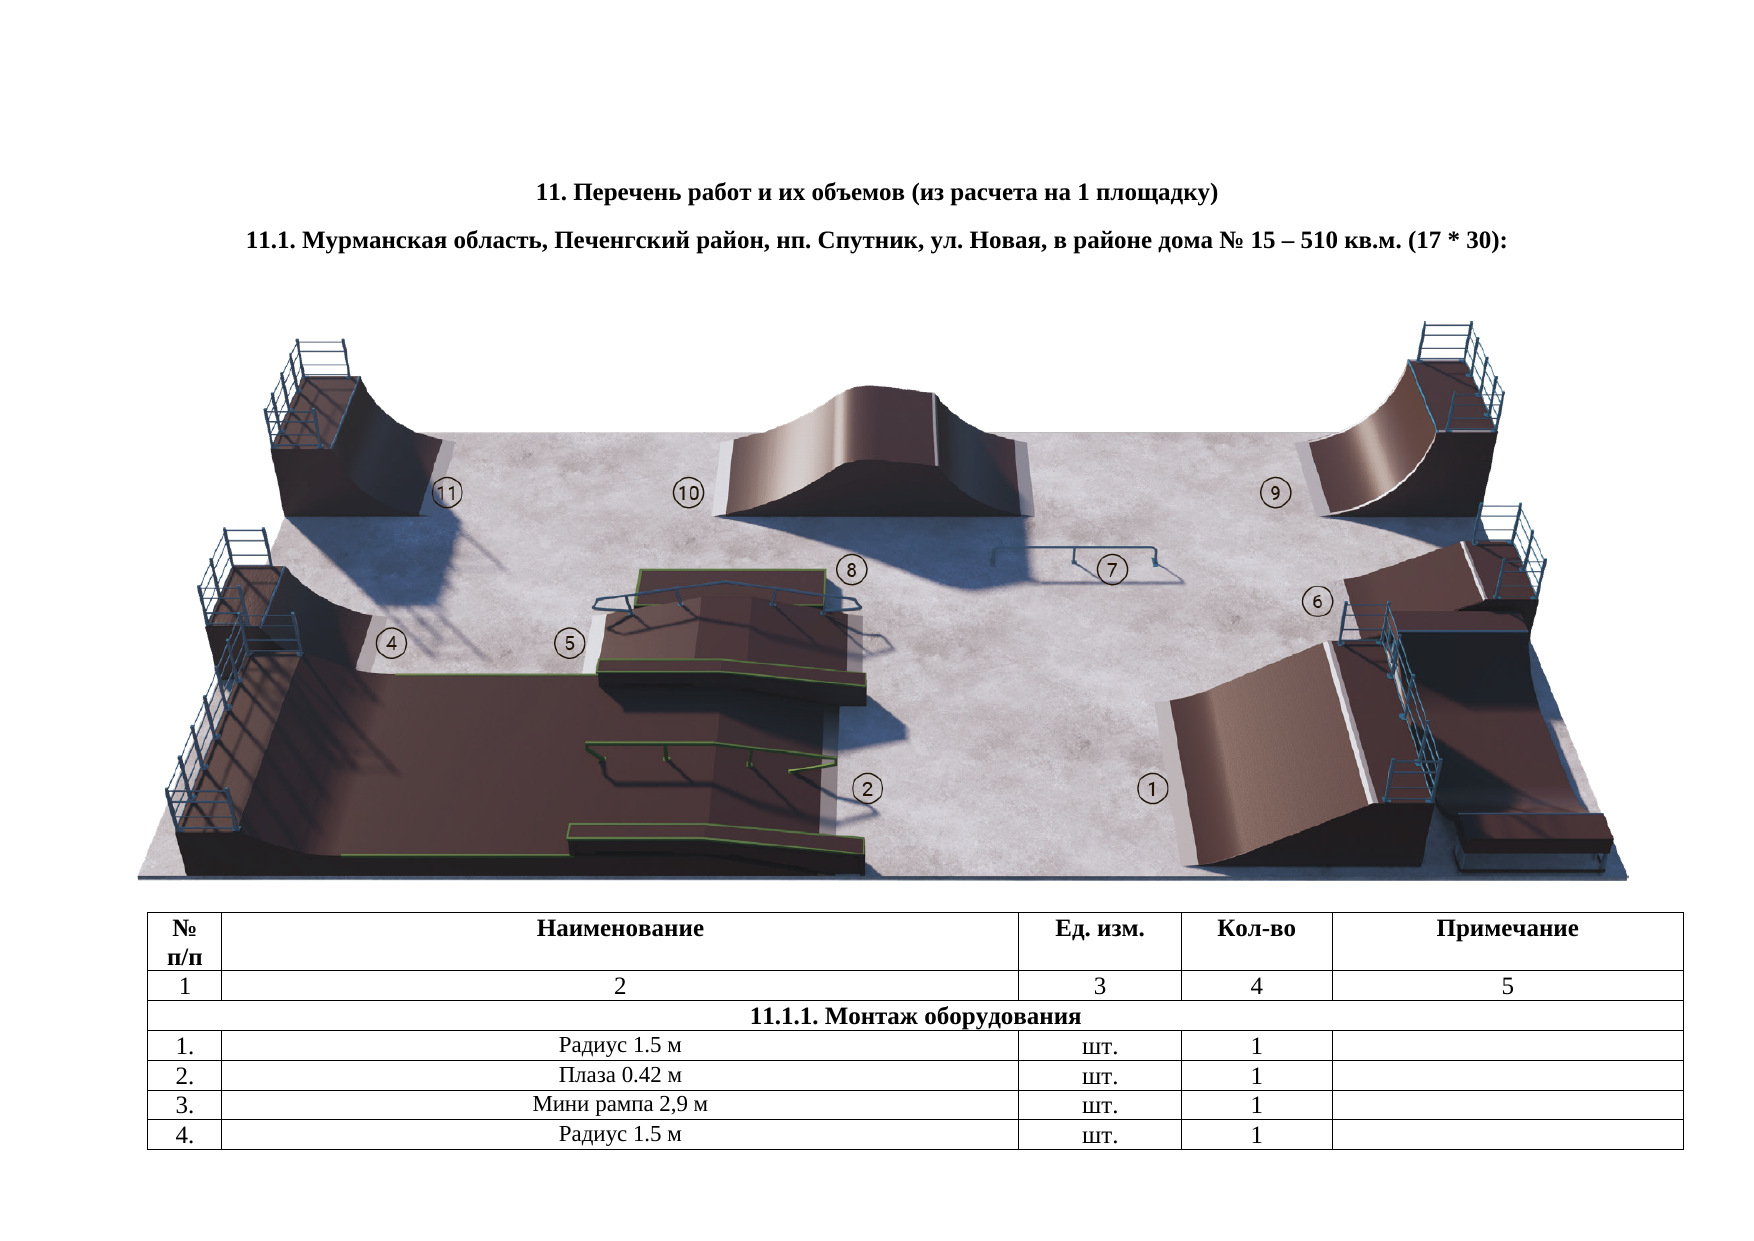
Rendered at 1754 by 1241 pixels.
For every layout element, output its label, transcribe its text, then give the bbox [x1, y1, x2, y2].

table_cell Радиус 1.5 м [222, 1031, 1018, 1060]
table_header Примечание [1333, 913, 1683, 970]
table_header № п/п [148, 913, 221, 970]
table_cell Радиус 1.5 м [222, 1120, 1018, 1149]
table_header Наименование [222, 913, 1018, 970]
table_cell [1333, 1120, 1683, 1149]
table_cell 2 [222, 971, 1018, 1000]
table_cell 5 [1333, 971, 1683, 1000]
text 11. Перечень работ и их объемов (из расчета на 1 площадку) [118, 177, 1636, 206]
table_cell 1. [148, 1031, 221, 1060]
table_header Ед. изм. [1019, 913, 1181, 970]
table_cell [1333, 1061, 1683, 1089]
table_cell шт. [1019, 1120, 1181, 1149]
table_cell Мини рампа 2,9 м [222, 1091, 1018, 1119]
table_header Кол-во [1182, 913, 1332, 970]
table_cell 4. [148, 1120, 221, 1149]
table_cell 1 [148, 971, 221, 1000]
table_cell [1333, 1091, 1683, 1119]
table_cell 1 [1182, 1031, 1332, 1060]
table_cell 2. [148, 1061, 221, 1089]
table_cell шт. [1019, 1031, 1181, 1060]
picture [118, 319, 1636, 893]
table_cell 3 [1019, 971, 1181, 1000]
table_cell 1 [1182, 1061, 1332, 1089]
text 11.1. Мурманская область, Печенгский район, нп. Спутник, ул. Новая, в районе дома № 15 – 510 кв.м. (17 * 30): [118, 225, 1636, 254]
table_cell 4 [1182, 971, 1332, 1000]
table_cell [1333, 1031, 1683, 1060]
table_cell 11.1.1. Монтаж оборудования [148, 1001, 1683, 1030]
table_cell 3. [148, 1091, 221, 1119]
table_cell шт. [1019, 1061, 1181, 1089]
table_cell Плаза 0.42 м [222, 1061, 1018, 1089]
table_cell 1 [1182, 1120, 1332, 1149]
table_cell шт. [1019, 1091, 1181, 1119]
table_cell 1 [1182, 1091, 1332, 1119]
